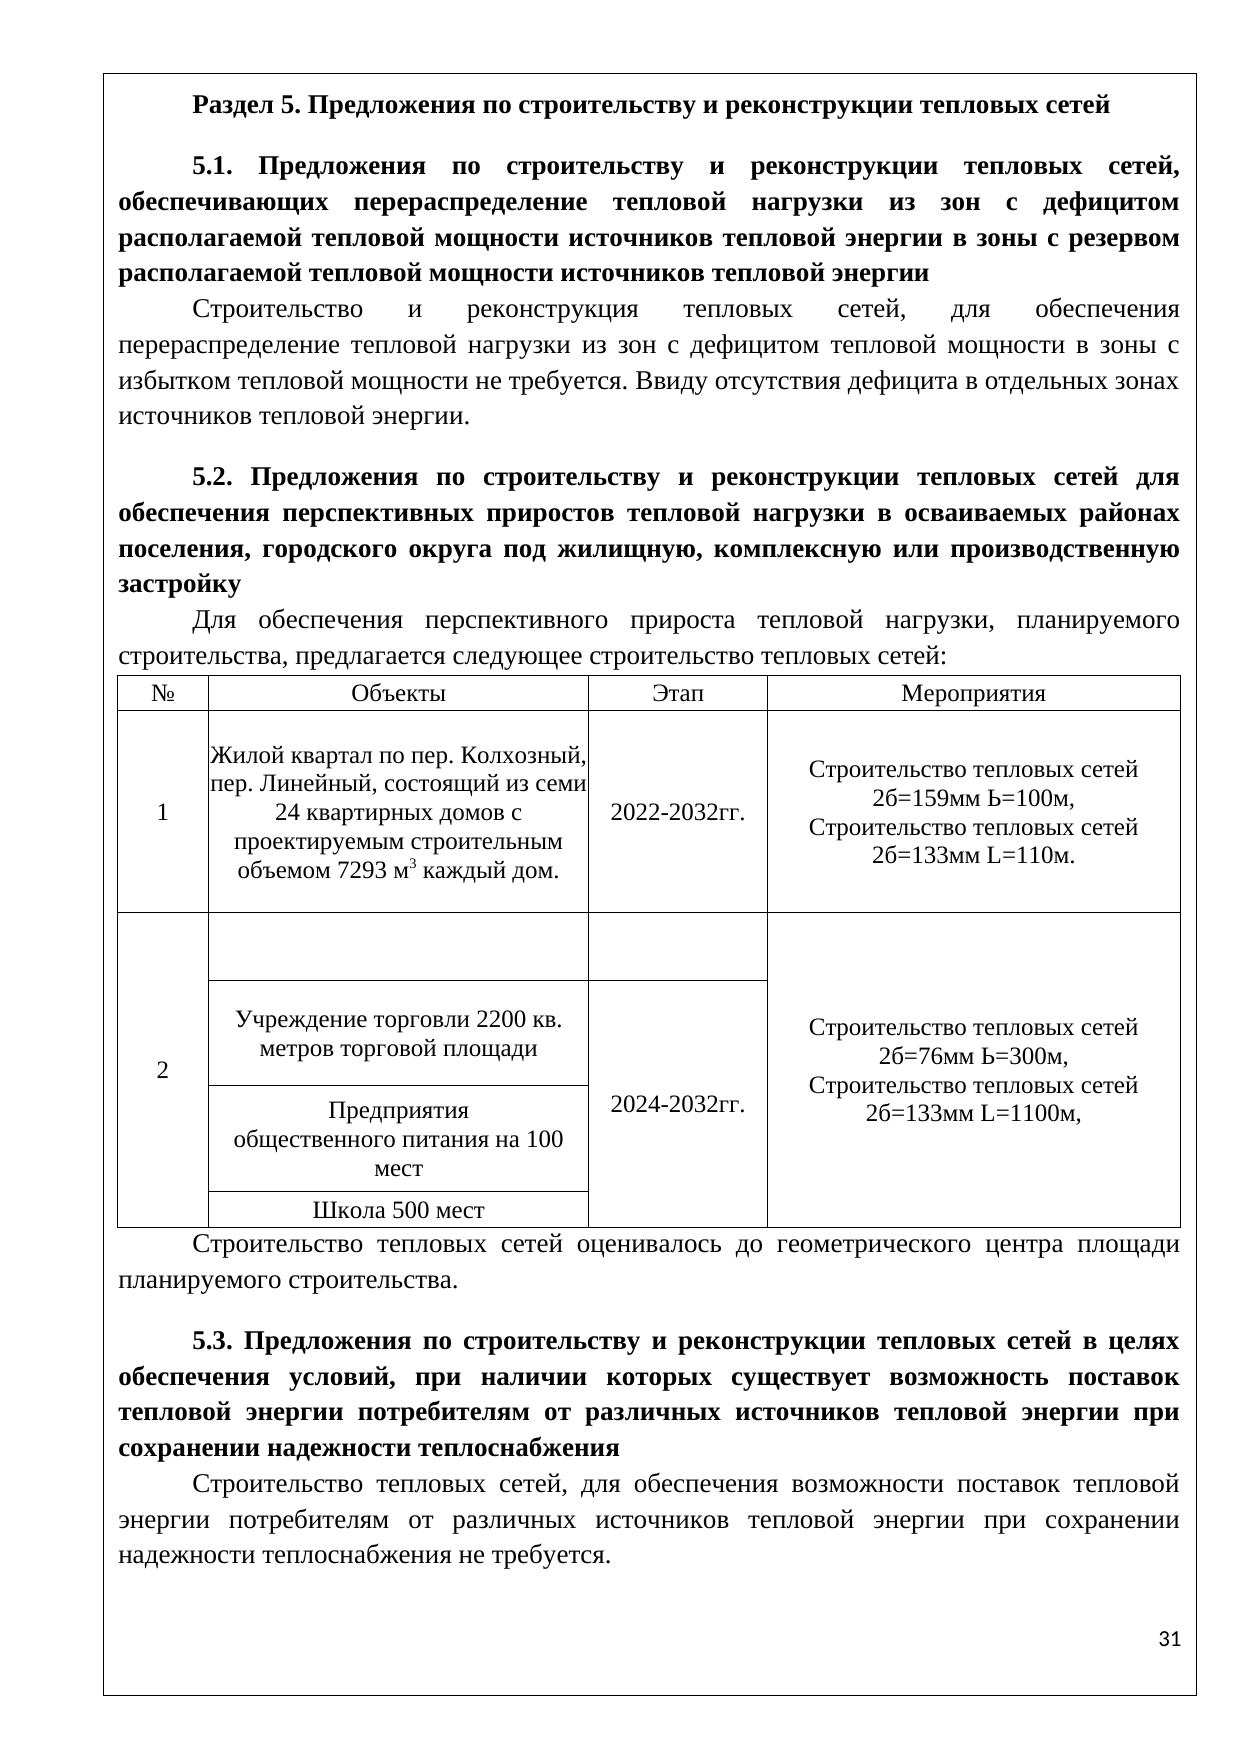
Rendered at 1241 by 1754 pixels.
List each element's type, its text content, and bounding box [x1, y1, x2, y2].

text Строительство и реконструкция тепловых сетей, для обеспечения перераспределение тепловой нагрузки из зон с дефицитом тепловой мощности в зоны с избытком тепловой мощности не требуется. Ввиду отсутствия дефицита в отдельных зонах источников тепловой энергии. [118, 292, 1181, 431]
table_cell 1 [118, 711, 208, 912]
subtitle 5.1. Предложения по строительству и реконструкции тепловых сетей, обеспечивающих перераспределение тепловой нагрузки из зон с дефицитом располагаемой тепловой мощности источников тепловой энергии в зоны с резервом располагаемой тепловой мощности источников тепловой энергии [118, 149, 1181, 288]
table_cell Строительство тепловых сетей 2б=76мм Ь=300м, Строительство тепловых сетей 2б=133мм L=1100м, [768, 913, 1180, 1227]
text Строительство тепловых сетей оценивалось до геометрического центра площади планируемого строительства. [118, 1228, 1181, 1294]
table_cell Строительство тепловых сетей 2б=159мм Ь=100м, Строительство тепловых сетей 2б=133мм L=110м. [768, 711, 1180, 912]
table_cell 2022-2032гг. [589, 711, 767, 912]
table_cell [209, 913, 588, 980]
table_header Объекты [209, 676, 588, 710]
table_cell Предприятия общественного питания на 100 мест [209, 1086, 588, 1191]
table_cell 2 [118, 913, 208, 1227]
table_cell Школа 500 мест [209, 1192, 588, 1227]
table_cell Жилой квартал по пер. Колхозный, пер. Линейный, состоящий из семи 24 квартирных домов с проектируемым строительным объемом 7293 м3 каждый дом. [209, 711, 588, 912]
table_header Этап [589, 676, 767, 710]
text Для обеспечения перспективного прироста тепловой нагрузки, планируемого строительства, предлагается следующее строительство тепловых сетей: [118, 603, 1181, 670]
subtitle 5.3. Предложения по строительству и реконструкции тепловых сетей в целях обеспечения условий, при наличии которых существует возможность поставок тепловой энергии потребителям от различных источников тепловой энергии при сохранении надежности теплоснабжения [118, 1324, 1181, 1462]
subtitle Раздел 5. Предложения по строительству и реконструкции тепловых сетей [118, 89, 1181, 120]
subtitle 5.2. Предложения по строительству и реконструкции тепловых сетей для обеспечения перспективных приростов тепловой нагрузки в осваиваемых районах поселения, городского округа под жилищную, комплексную или производственную застройку [118, 460, 1181, 598]
table_header Мероприятия [768, 676, 1180, 710]
text Строительство тепловых сетей, для обеспечения возможности поставок тепловой энергии потребителям от различных источников тепловой энергии при сохранении надежности теплоснабжения не требуется. [118, 1467, 1181, 1569]
table_cell 2024-2032гг. [589, 981, 767, 1227]
table_cell [589, 913, 767, 980]
table_cell Учреждение торговли 2200 кв. метров торговой площади [209, 981, 588, 1084]
table_header № [118, 676, 208, 710]
